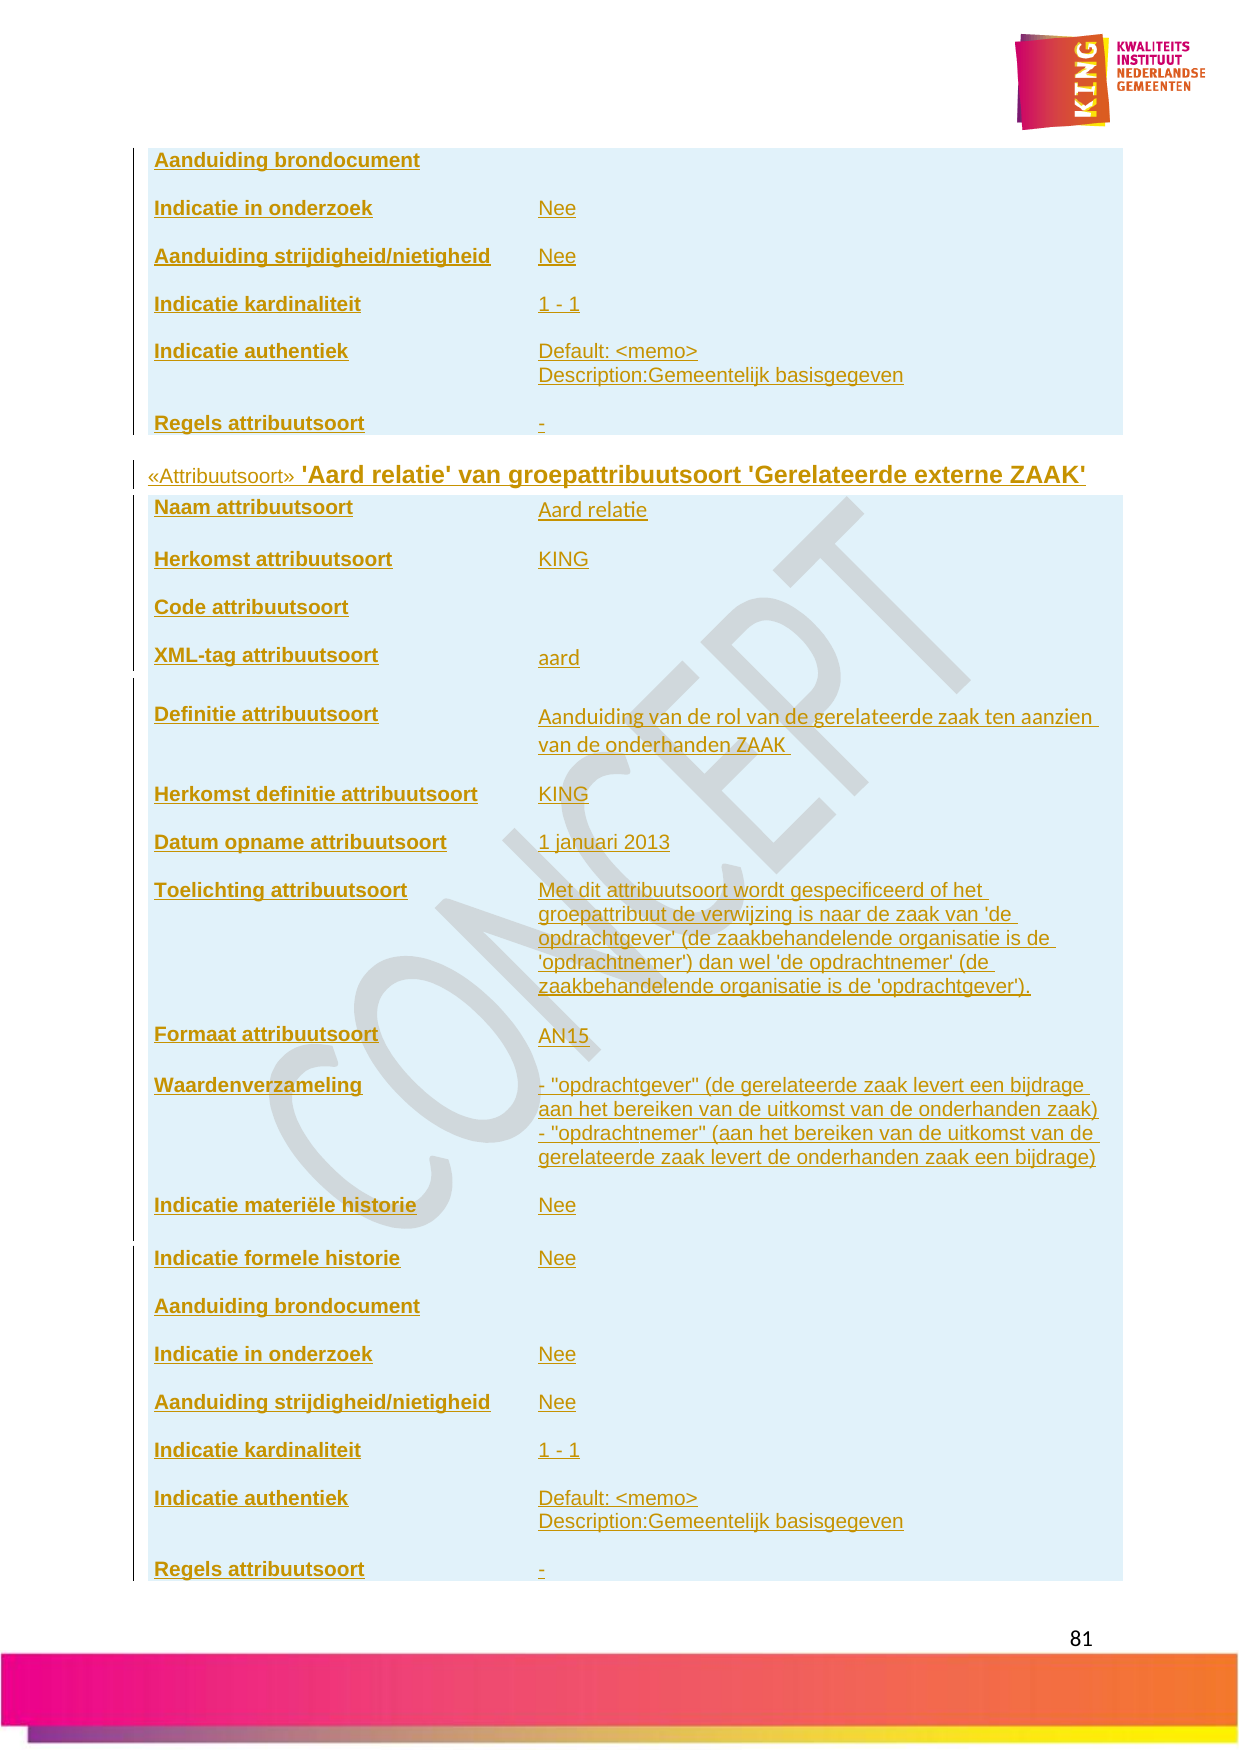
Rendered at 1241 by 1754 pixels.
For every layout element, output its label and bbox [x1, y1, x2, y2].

picture [0, 1650, 1239, 1750]
picture [1014, 33, 1206, 131]
